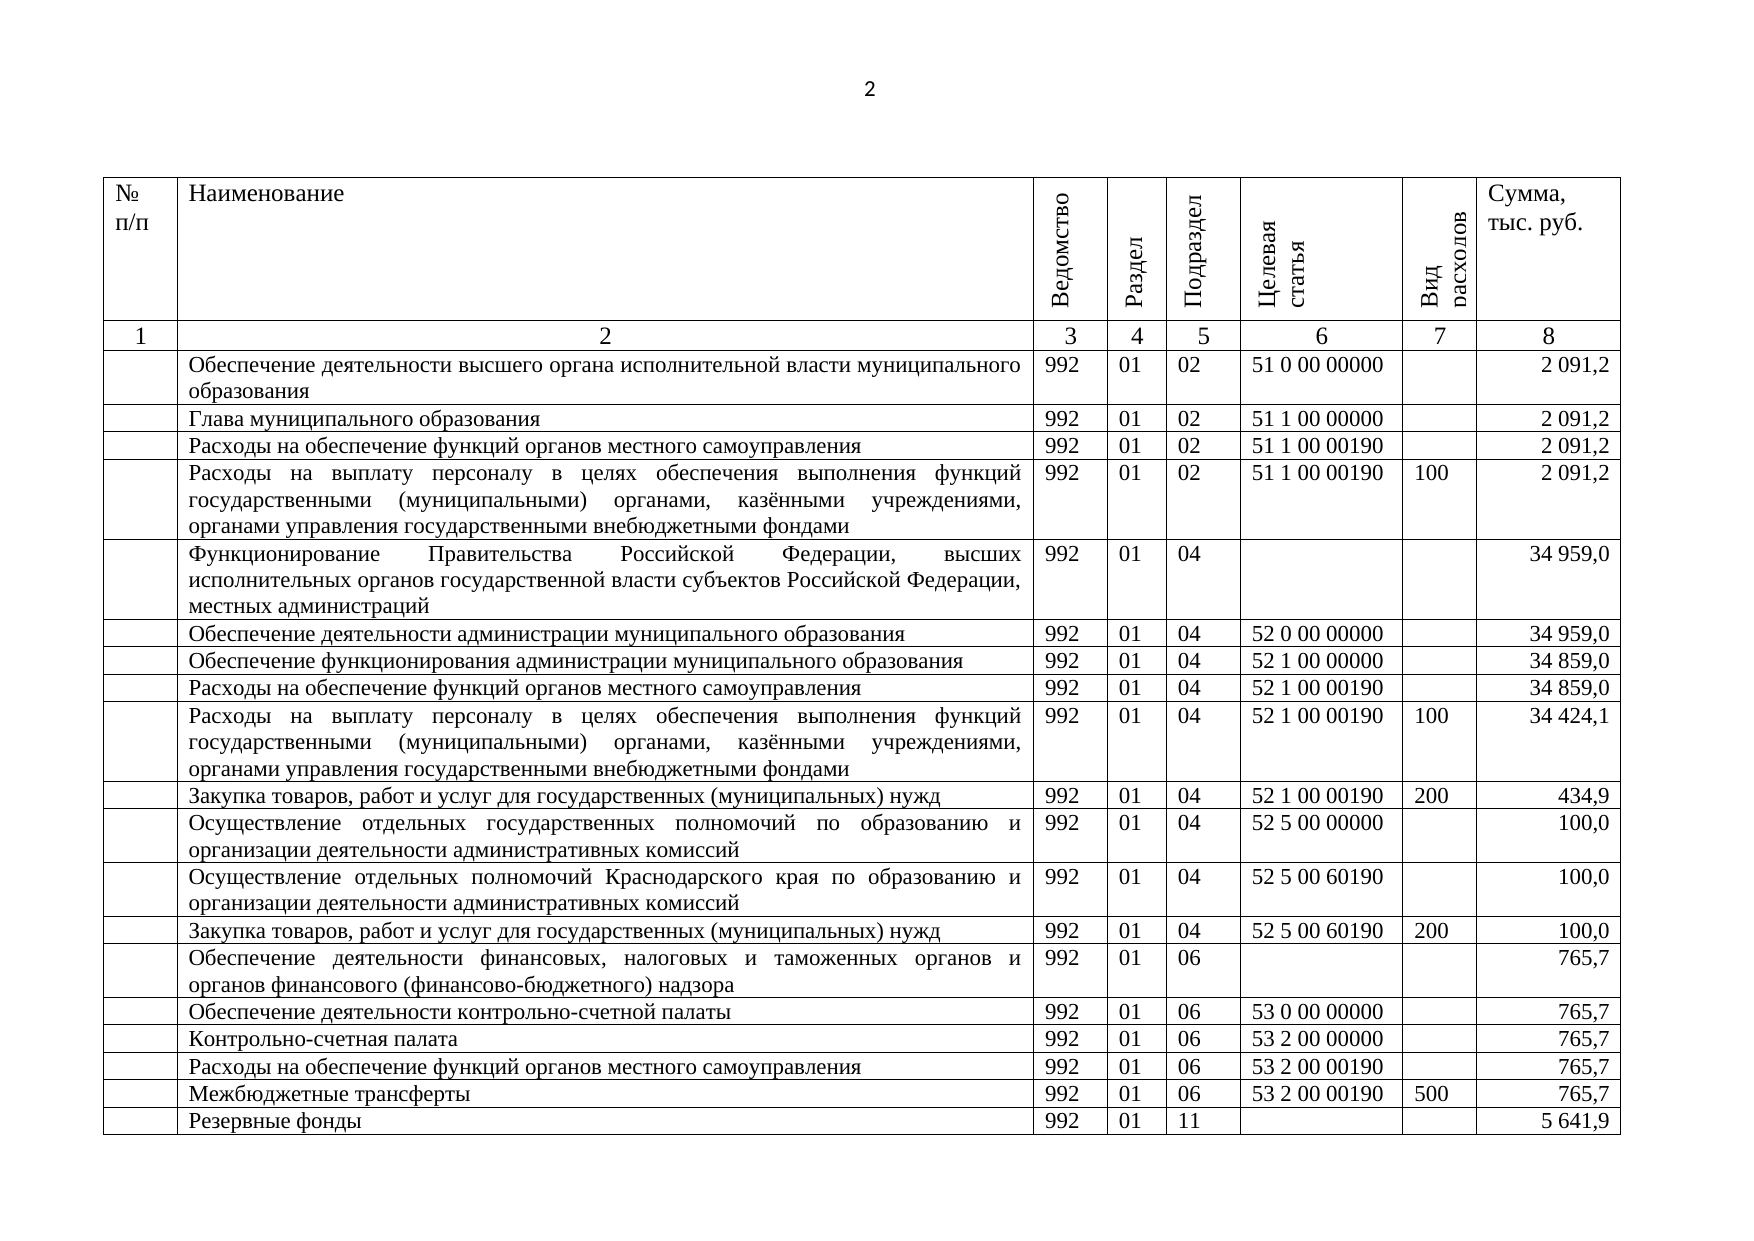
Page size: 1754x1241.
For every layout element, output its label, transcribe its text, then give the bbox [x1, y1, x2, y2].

table_cell 2 [178, 321, 1033, 350]
table_cell 01 [1108, 460, 1166, 538]
table_cell [104, 998, 177, 1024]
table_cell 06 [1167, 1080, 1240, 1107]
table_cell 01 [1108, 405, 1166, 431]
table_cell 34 424,1 [1477, 702, 1620, 781]
table_cell 992 [1034, 1053, 1107, 1079]
table_cell Обеспечение деятельности высшего органа исполнительной власти муниципального образования [178, 351, 1033, 404]
table_cell 765,7 [1477, 1025, 1620, 1052]
table_cell 04 [1167, 863, 1240, 916]
table_cell 06 [1167, 1053, 1240, 1079]
table_cell [104, 432, 177, 458]
table_cell 11 [1167, 1108, 1240, 1134]
table_cell 01 [1108, 432, 1166, 458]
table_cell 992 [1034, 998, 1107, 1024]
table_cell 01 [1108, 917, 1166, 943]
table_cell 51 1 00 00190 [1241, 460, 1402, 538]
table_cell 01 [1108, 540, 1166, 619]
table_cell [104, 863, 177, 916]
table_cell [104, 351, 177, 404]
table_cell 2 091,2 [1477, 351, 1620, 404]
table_cell [1403, 1053, 1476, 1079]
table_cell 01 [1108, 675, 1166, 701]
table_cell 04 [1167, 917, 1240, 943]
table_cell 992 [1034, 1108, 1107, 1134]
table_cell 765,7 [1477, 1080, 1620, 1107]
table_header Наименование [178, 178, 1033, 320]
table_cell [104, 460, 177, 538]
table_cell Расходы на выплату персоналу в целях обеспечения выполнения функций государственными (муниципальными) органами, казёнными учреждениями, органами управления государственными внебюджетными фондами [178, 702, 1033, 781]
table_cell 06 [1167, 998, 1240, 1024]
table_cell 01 [1108, 1053, 1166, 1079]
table_cell 01 [1108, 1080, 1166, 1107]
table_header Вид расходов [1403, 178, 1476, 320]
table_cell [1403, 351, 1476, 404]
table_cell 992 [1034, 702, 1107, 781]
table_cell [1403, 1108, 1476, 1134]
table_cell 06 [1167, 1025, 1240, 1052]
table_cell 992 [1034, 675, 1107, 701]
table_cell 992 [1034, 647, 1107, 673]
table_cell Обеспечение деятельности администрации муниципального образования [178, 620, 1033, 646]
table_cell [104, 917, 177, 943]
table_cell 01 [1108, 1108, 1166, 1134]
table_cell 200 [1403, 917, 1476, 943]
table_cell 53 2 00 00190 [1241, 1080, 1402, 1107]
table_cell 04 [1167, 540, 1240, 619]
table_cell 04 [1167, 620, 1240, 646]
table_cell 765,7 [1477, 998, 1620, 1024]
table_cell 01 [1108, 944, 1166, 997]
table_cell [104, 1025, 177, 1052]
table_cell 34 859,0 [1477, 647, 1620, 673]
table_cell 34 859,0 [1477, 675, 1620, 701]
table_cell Расходы на выплату персоналу в целях обеспечения выполнения функций государственными (муниципальными) органами, казёнными учреждениями, органами управления государственными внебюджетными фондами [178, 460, 1033, 538]
table_cell 01 [1108, 647, 1166, 673]
table_cell 434,9 [1477, 782, 1620, 808]
table_cell 992 [1034, 944, 1107, 997]
table_cell 01 [1108, 809, 1166, 862]
table_cell 992 [1034, 863, 1107, 916]
table_cell Закупка товаров, работ и услуг для государственных (муниципальных) нужд [178, 782, 1033, 808]
table_cell 992 [1034, 405, 1107, 431]
table_cell 02 [1167, 460, 1240, 538]
table_cell [1403, 540, 1476, 619]
table_cell [1403, 432, 1476, 458]
table_cell 52 5 00 60190 [1241, 863, 1402, 916]
table_cell [104, 809, 177, 862]
table_cell 52 1 00 00000 [1241, 647, 1402, 673]
table_cell [104, 620, 177, 646]
table_cell 765,7 [1477, 1053, 1620, 1079]
table_cell 06 [1167, 944, 1240, 997]
table_cell 5 [1167, 321, 1240, 350]
table_cell [104, 405, 177, 431]
table_cell [1403, 998, 1476, 1024]
table_cell 992 [1034, 460, 1107, 538]
table_cell 01 [1108, 620, 1166, 646]
table_cell 01 [1108, 863, 1166, 916]
table_cell [1403, 675, 1476, 701]
table_cell 100,0 [1477, 863, 1620, 916]
table_cell 992 [1034, 1025, 1107, 1052]
table_cell [104, 702, 177, 781]
table_cell 992 [1034, 782, 1107, 808]
table_cell Контрольно-счетная палата [178, 1025, 1033, 1052]
table_cell 04 [1167, 809, 1240, 862]
table_cell Расходы на обеспечение функций органов местного самоуправления [178, 675, 1033, 701]
table_cell [104, 1053, 177, 1079]
table_cell Функционирование Правительства Российской Федерации, высших исполнительных органов государственной власти субъектов Российской Федерации, местных администраций [178, 540, 1033, 619]
table_cell [1241, 1108, 1402, 1134]
table_cell [1403, 944, 1476, 997]
table_cell 765,7 [1477, 944, 1620, 997]
table_cell 2 091,2 [1477, 432, 1620, 458]
table_cell [1403, 863, 1476, 916]
table_cell 100,0 [1477, 809, 1620, 862]
table_cell 53 2 00 00000 [1241, 1025, 1402, 1052]
table_cell [104, 1108, 177, 1134]
table_cell 3 [1034, 321, 1107, 350]
table_cell 1 [104, 321, 177, 350]
table_cell 04 [1167, 675, 1240, 701]
table_cell [1403, 405, 1476, 431]
table_cell 992 [1034, 620, 1107, 646]
table_cell 02 [1167, 405, 1240, 431]
table_cell Резервные фонды [178, 1108, 1033, 1134]
table_cell 992 [1034, 351, 1107, 404]
table_cell [1403, 620, 1476, 646]
table_cell Обеспечение деятельности финансовых, налоговых и таможенных органов и органов финансового (финансово-бюджетного) надзора [178, 944, 1033, 997]
table_header Подраздел [1167, 178, 1240, 320]
table_cell 52 1 00 00190 [1241, 702, 1402, 781]
table_cell 34 959,0 [1477, 620, 1620, 646]
table_cell Глава муниципального образования [178, 405, 1033, 431]
table_cell Обеспечение функционирования администрации муниципального образования [178, 647, 1033, 673]
table_cell 100 [1403, 702, 1476, 781]
table_cell 01 [1108, 782, 1166, 808]
table_cell 992 [1034, 917, 1107, 943]
table_cell 100 [1403, 460, 1476, 538]
table_cell Обеспечение деятельности контрольно-счетной палаты [178, 998, 1033, 1024]
table_header Раздел [1108, 178, 1166, 320]
table_cell 01 [1108, 1025, 1166, 1052]
table_cell 52 5 00 00000 [1241, 809, 1402, 862]
table_cell 992 [1034, 1080, 1107, 1107]
table_header Сумма, тыс. руб. [1477, 178, 1620, 320]
table_cell 51 1 00 00190 [1241, 432, 1402, 458]
table_header Ведомство [1034, 178, 1107, 320]
table_cell 6 [1241, 321, 1402, 350]
table_cell 53 2 00 00190 [1241, 1053, 1402, 1079]
table_header Целевая статья [1241, 178, 1402, 320]
table_cell 8 [1477, 321, 1620, 350]
table_cell Расходы на обеспечение функций органов местного самоуправления [178, 1053, 1033, 1079]
table_cell Расходы на обеспечение функций органов местного самоуправления [178, 432, 1033, 458]
table_cell [104, 782, 177, 808]
table_cell 52 1 00 00190 [1241, 675, 1402, 701]
table_cell 02 [1167, 432, 1240, 458]
table_cell 2 091,2 [1477, 405, 1620, 431]
table_cell [104, 647, 177, 673]
table_cell 01 [1108, 351, 1166, 404]
table_cell 01 [1108, 702, 1166, 781]
table_cell [1403, 647, 1476, 673]
table_cell 992 [1034, 809, 1107, 862]
table_cell 53 0 00 00000 [1241, 998, 1402, 1024]
table_cell 04 [1167, 647, 1240, 673]
table_cell 2 091,2 [1477, 460, 1620, 538]
table_cell 5 641,9 [1477, 1108, 1620, 1134]
table_cell 52 0 00 00000 [1241, 620, 1402, 646]
table_cell 992 [1034, 540, 1107, 619]
table_cell 02 [1167, 351, 1240, 404]
table_header № п/п [104, 178, 177, 320]
table_cell 04 [1167, 782, 1240, 808]
table_cell Закупка товаров, работ и услуг для государственных (муниципальных) нужд [178, 917, 1033, 943]
table_cell 34 959,0 [1477, 540, 1620, 619]
table_cell 51 1 00 00000 [1241, 405, 1402, 431]
table_cell 4 [1108, 321, 1166, 350]
table_cell 01 [1108, 998, 1166, 1024]
table_cell [1241, 944, 1402, 997]
table_cell 100,0 [1477, 917, 1620, 943]
table_cell [104, 675, 177, 701]
table_cell 52 1 00 00190 [1241, 782, 1402, 808]
table_cell 992 [1034, 432, 1107, 458]
table_cell [1403, 809, 1476, 862]
table_cell [104, 1080, 177, 1107]
table_cell 200 [1403, 782, 1476, 808]
table_cell [1403, 1025, 1476, 1052]
table_cell [104, 944, 177, 997]
table_cell 51 0 00 00000 [1241, 351, 1402, 404]
table_cell Осуществление отдельных государственных полномочий по образованию и организации деятельности административных комиссий [178, 809, 1033, 862]
table_cell Межбюджетные трансферты [178, 1080, 1033, 1107]
table_cell 500 [1403, 1080, 1476, 1107]
table_cell [104, 540, 177, 619]
table_cell 7 [1403, 321, 1476, 350]
table_cell 04 [1167, 702, 1240, 781]
table_cell 52 5 00 60190 [1241, 917, 1402, 943]
table_cell Осуществление отдельных полномочий Краснодарского края по образованию и организации деятельности административных комиссий [178, 863, 1033, 916]
table_cell [1241, 540, 1402, 619]
